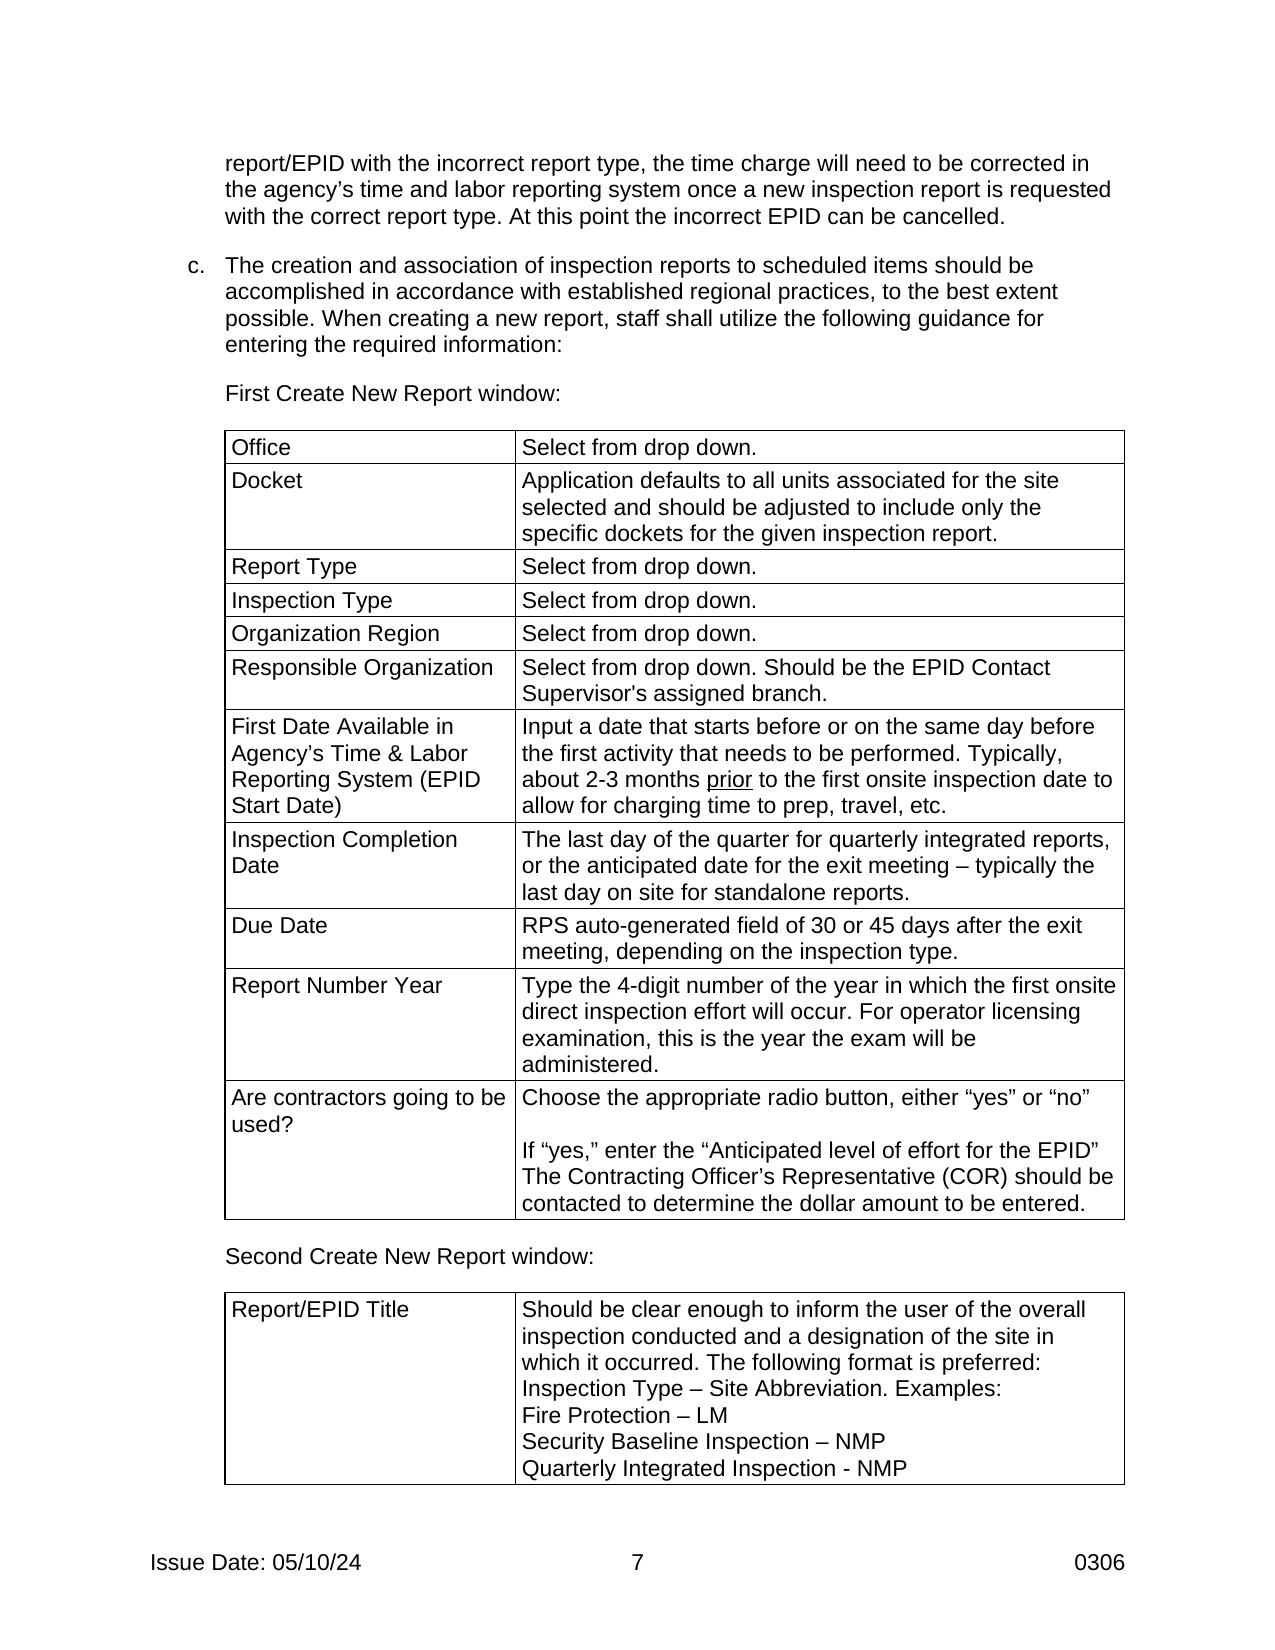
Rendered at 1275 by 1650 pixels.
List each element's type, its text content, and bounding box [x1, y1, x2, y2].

table_cell Report Number Year [226, 969, 515, 1080]
text First Create New Report window: [225, 380, 1125, 407]
table_cell Due Date [226, 909, 515, 968]
table_cell Select from drop down. Should be the EPID Contact Supervisor's assigned branch. [516, 651, 1124, 709]
table_cell Report Type [226, 550, 515, 583]
text Second Create New Report window: [225, 1243, 1125, 1269]
table_cell Are contractors going to be used? [226, 1081, 515, 1219]
table_cell Select from drop down. [516, 584, 1124, 616]
table_cell Inspection Completion Date [226, 823, 515, 908]
table_header Office [226, 431, 515, 463]
table_cell Select from drop down. [516, 617, 1124, 649]
table_header Select from drop down. [516, 431, 1124, 463]
table_cell Choose the appropriate radio button, either “yes” or “no” If “yes,” enter the “Anticipated level of effort for the EPID” The Contracting Officer’s Representative (COR) should be contacted to determine the dollar amount to be entered. [516, 1081, 1124, 1219]
table_cell Organization Region [226, 617, 515, 649]
table_cell Inspection Type [226, 584, 515, 616]
table_cell Input a date that starts before or on the same day before the first activity that needs to be performed. Typically, about 2-3 months prior to the first onsite inspection date to allow for charging time to prep, travel, etc. [516, 710, 1124, 822]
table_cell Docket [226, 464, 515, 549]
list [187, 150, 1125, 229]
table_cell Responsible Organization [226, 651, 515, 709]
list The creation and association of inspection reports to scheduled items should be accomplished in accordance with established regional practices, to the best extent possible. When creating a new report, staff shall utilize the following guidance for entering the required information: [187, 252, 1125, 357]
table_header Report/EPID Title [226, 1293, 515, 1484]
table_cell RPS auto-generated field of 30 or 45 days after the exit meeting, depending on the inspection type. [516, 909, 1124, 968]
table_header Should be clear enough to inform the user of the overall inspection conducted and a designation of the site in which it occurred. The following format is preferred: Inspection Type – Site Abbreviation. Examples: Fire Protection – LM Security Baseline Inspection – NMP Quarterly Integrated Inspection - NMP [516, 1293, 1124, 1484]
table_cell Type the 4-digit number of the year in which the first onsite direct inspection effort will occur. For operator licensing examination, this is the year the exam will be administered. [516, 969, 1124, 1080]
table_cell Application defaults to all units associated for the site selected and should be adjusted to include only the specific dockets for the given inspection report. [516, 464, 1124, 549]
table_cell The last day of the quarter for quarterly integrated reports, or the anticipated date for the exit meeting – typically the last day on site for standalone reports. [516, 823, 1124, 908]
table_cell Select from drop down. [516, 550, 1124, 583]
table_cell First Date Available in Agency’s Time & Labor Reporting System (EPID Start Date) [226, 710, 515, 822]
